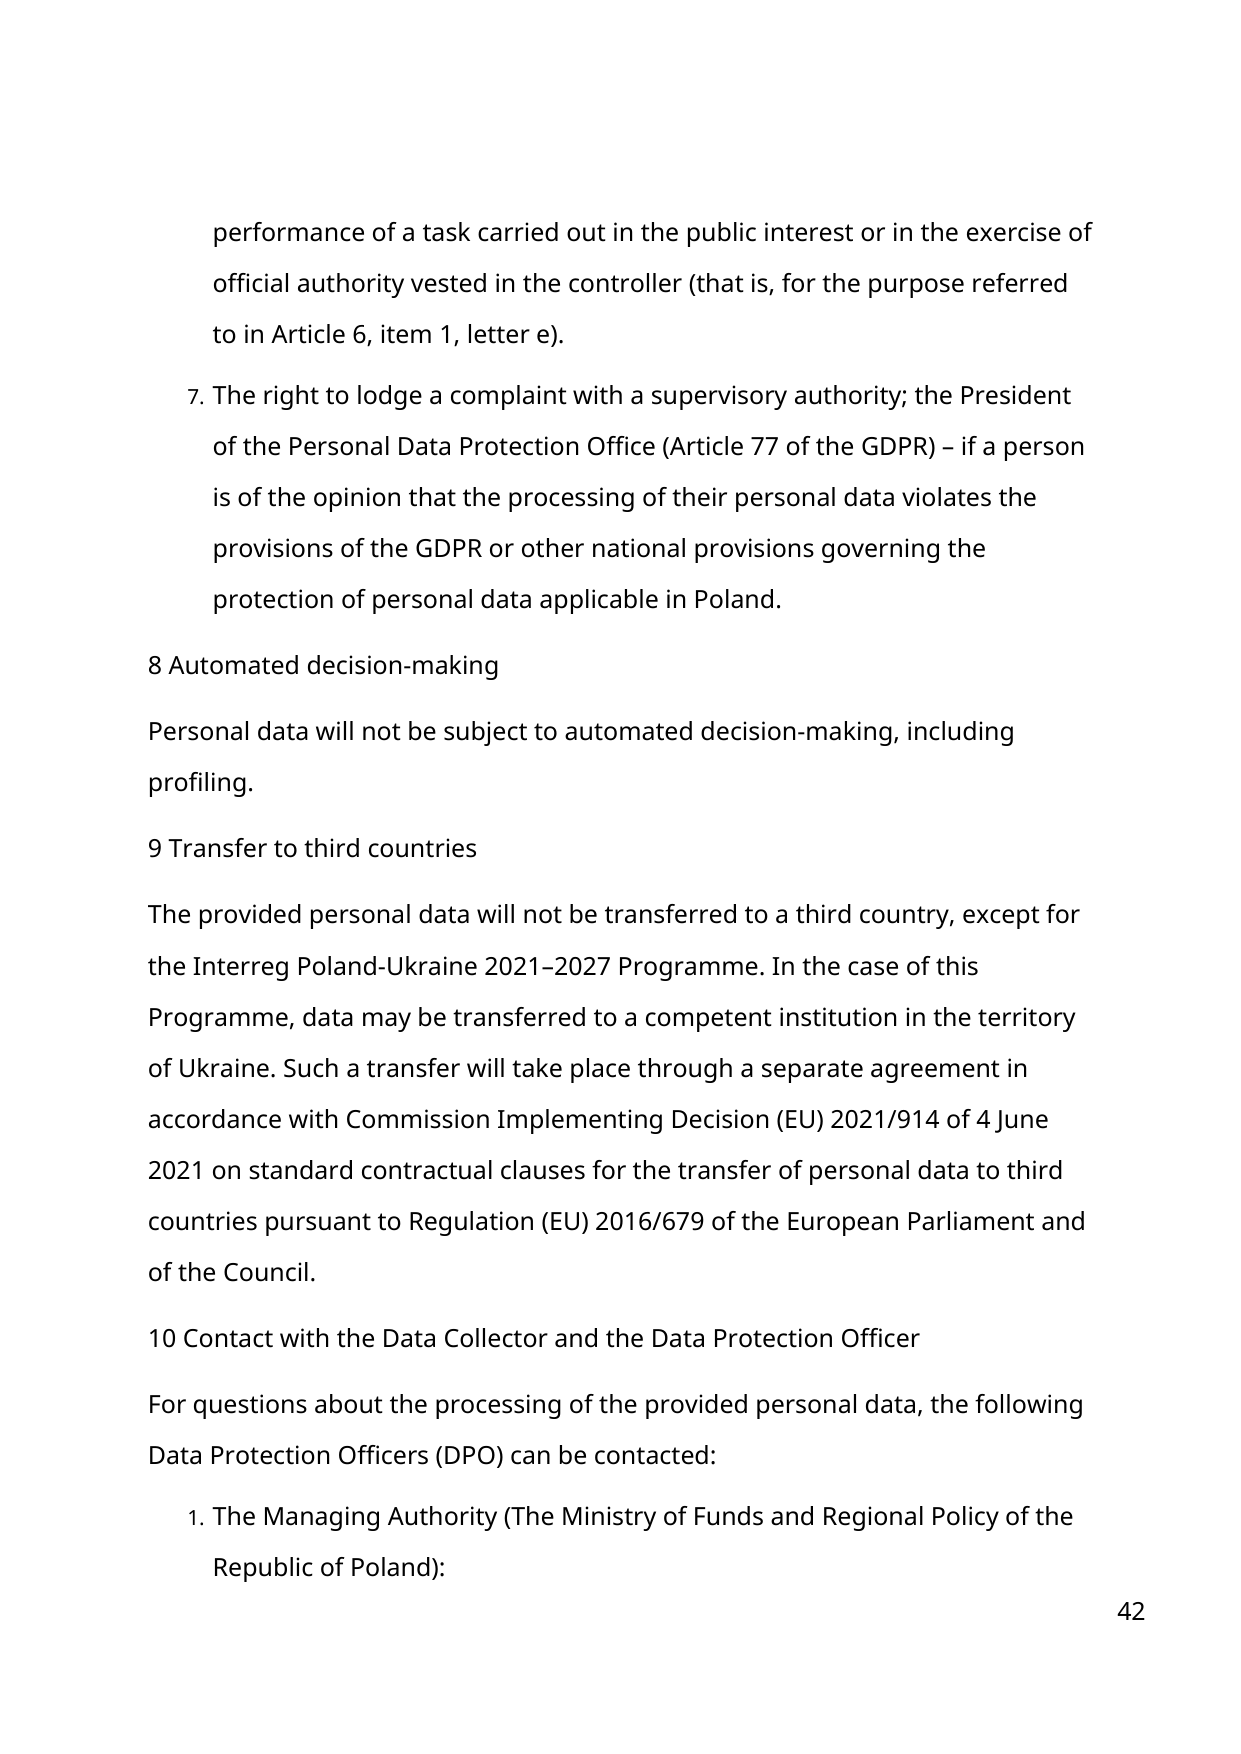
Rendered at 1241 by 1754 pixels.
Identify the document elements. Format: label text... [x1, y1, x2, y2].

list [187, 214, 1094, 350]
text The provided personal data will not be transferred to a third country, except for the Interreg Poland-Ukraine 2021–2027 Programme. In the case of this Programme, data may be transferred to a competent institution in the territory of Ukraine. Such a transfer will take place through a separate agreement in accordance with Commission Implementing Decision (EU) 2021/914 of 4 June 2021 on standard contractual clauses for the transfer of personal data to third countries pursuant to Regulation (EU) 2016/679 of the European Parliament and of the Council. [148, 897, 1097, 1288]
list The Managing Authority (The Ministry of Funds and Regional Policy of the Republic of Poland): [187, 1499, 1094, 1584]
text Personal data will not be subject to automated decision-making, including profiling. [148, 714, 1097, 799]
text For questions about the processing of the provided personal data, the following Data Protection Officers (DPO) can be contacted: [148, 1387, 1097, 1472]
subtitle 9 Transfer to third countries [148, 831, 1097, 865]
subtitle 10 Contact with the Data Collector and the Data Protection Officer [148, 1321, 1097, 1354]
subtitle 8 Automated decision-making [148, 648, 1097, 682]
list The right to lodge a complaint with a supervisory authority; the President of the Personal Data Protection Office (Article 77 of the GDPR) – if a person is of the opinion that the processing of their personal data violates the provisions of the GDPR or other national provisions governing the protection of personal data applicable in Poland. [187, 378, 1094, 616]
